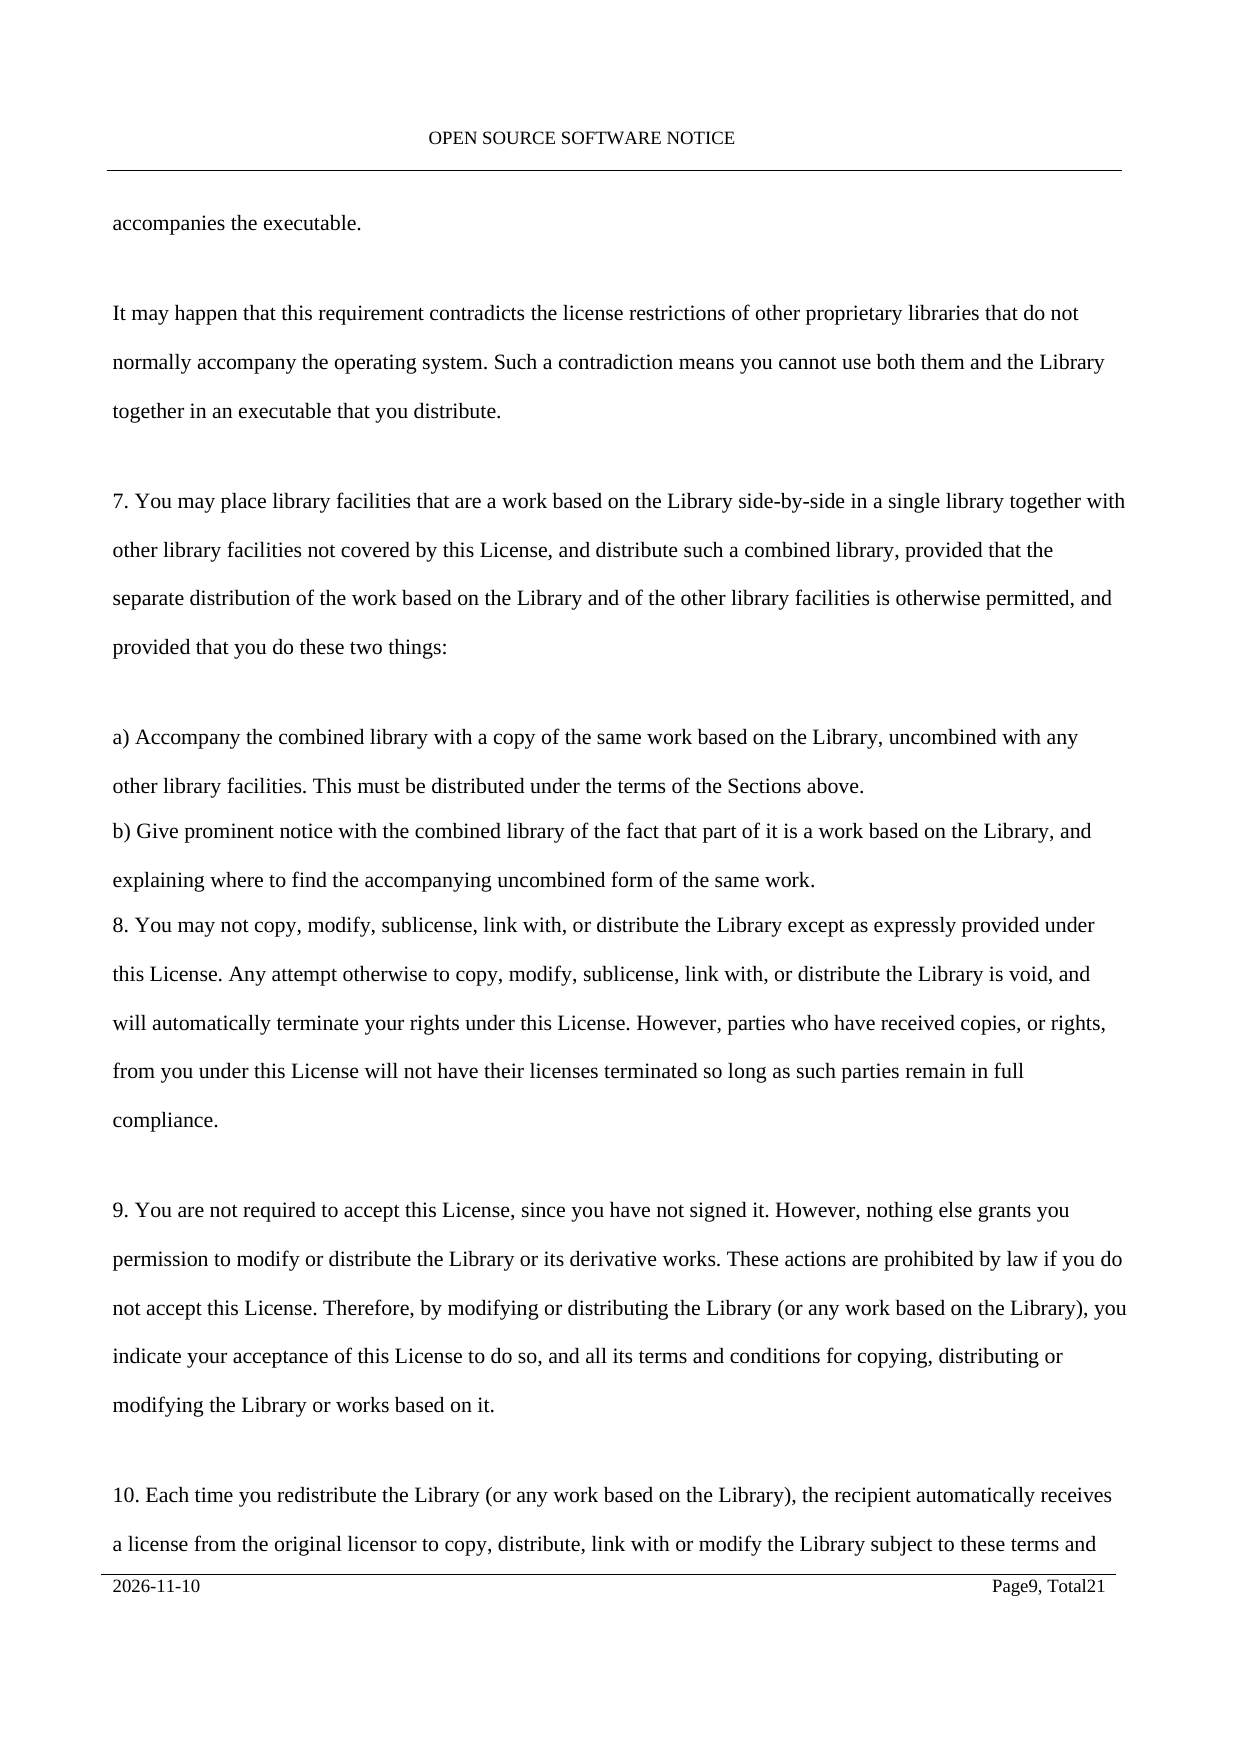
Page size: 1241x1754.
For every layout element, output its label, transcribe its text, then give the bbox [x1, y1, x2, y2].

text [112, 1479, 1128, 1560]
text 9. You are not required to accept this License, since you have not signed it. However, nothing else grants you permission to modify or distribute the Library or its derivative works. These actions are prohibited by law if you do not accept this License. Therefore, by modifying or distributing the Library (or any work based on the Library), you indicate your acceptance of this License to do so, and all its terms and conditions for copying, distributing or modifying the Library or works based on it. [112, 1194, 1128, 1421]
text b) Give prominent notice with the combined library of the fact that part of it is a work based on the Library, and explaining where to find the accompanying uncombined form of the same work. [112, 814, 1128, 896]
text 8. You may not copy, modify, sublicense, link with, or distribute the Library except as expressly provided under this License. Any attempt otherwise to copy, modify, sublicense, link with, or distribute the Library is void, and will automatically terminate your rights under this License. However, parties who have received copies, or rights, from you under this License will not have their licenses terminated so long as such parties remain in full compliance. [112, 908, 1128, 1136]
text It may happen that this requirement contradicts the license restrictions of other proprietary libraries that do not normally accompany the operating system. Such a contradiction means you cannot use both them and the Library together in an executable that you distribute. [112, 297, 1128, 427]
text 7. You may place library facilities that are a work based on the Library side-by-side in a single library together with other library facilities not covered by this License, and distribute such a combined library, provided that the separate distribution of the work based on the Library and of the other library facilities is otherwise permitted, and provided that you do these two things: [112, 484, 1128, 663]
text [112, 206, 1128, 239]
text a) Accompany the combined library with a copy of the same work based on the Library, uncombined with any other library facilities. This must be distributed under the terms of the Sections above. [112, 721, 1128, 802]
